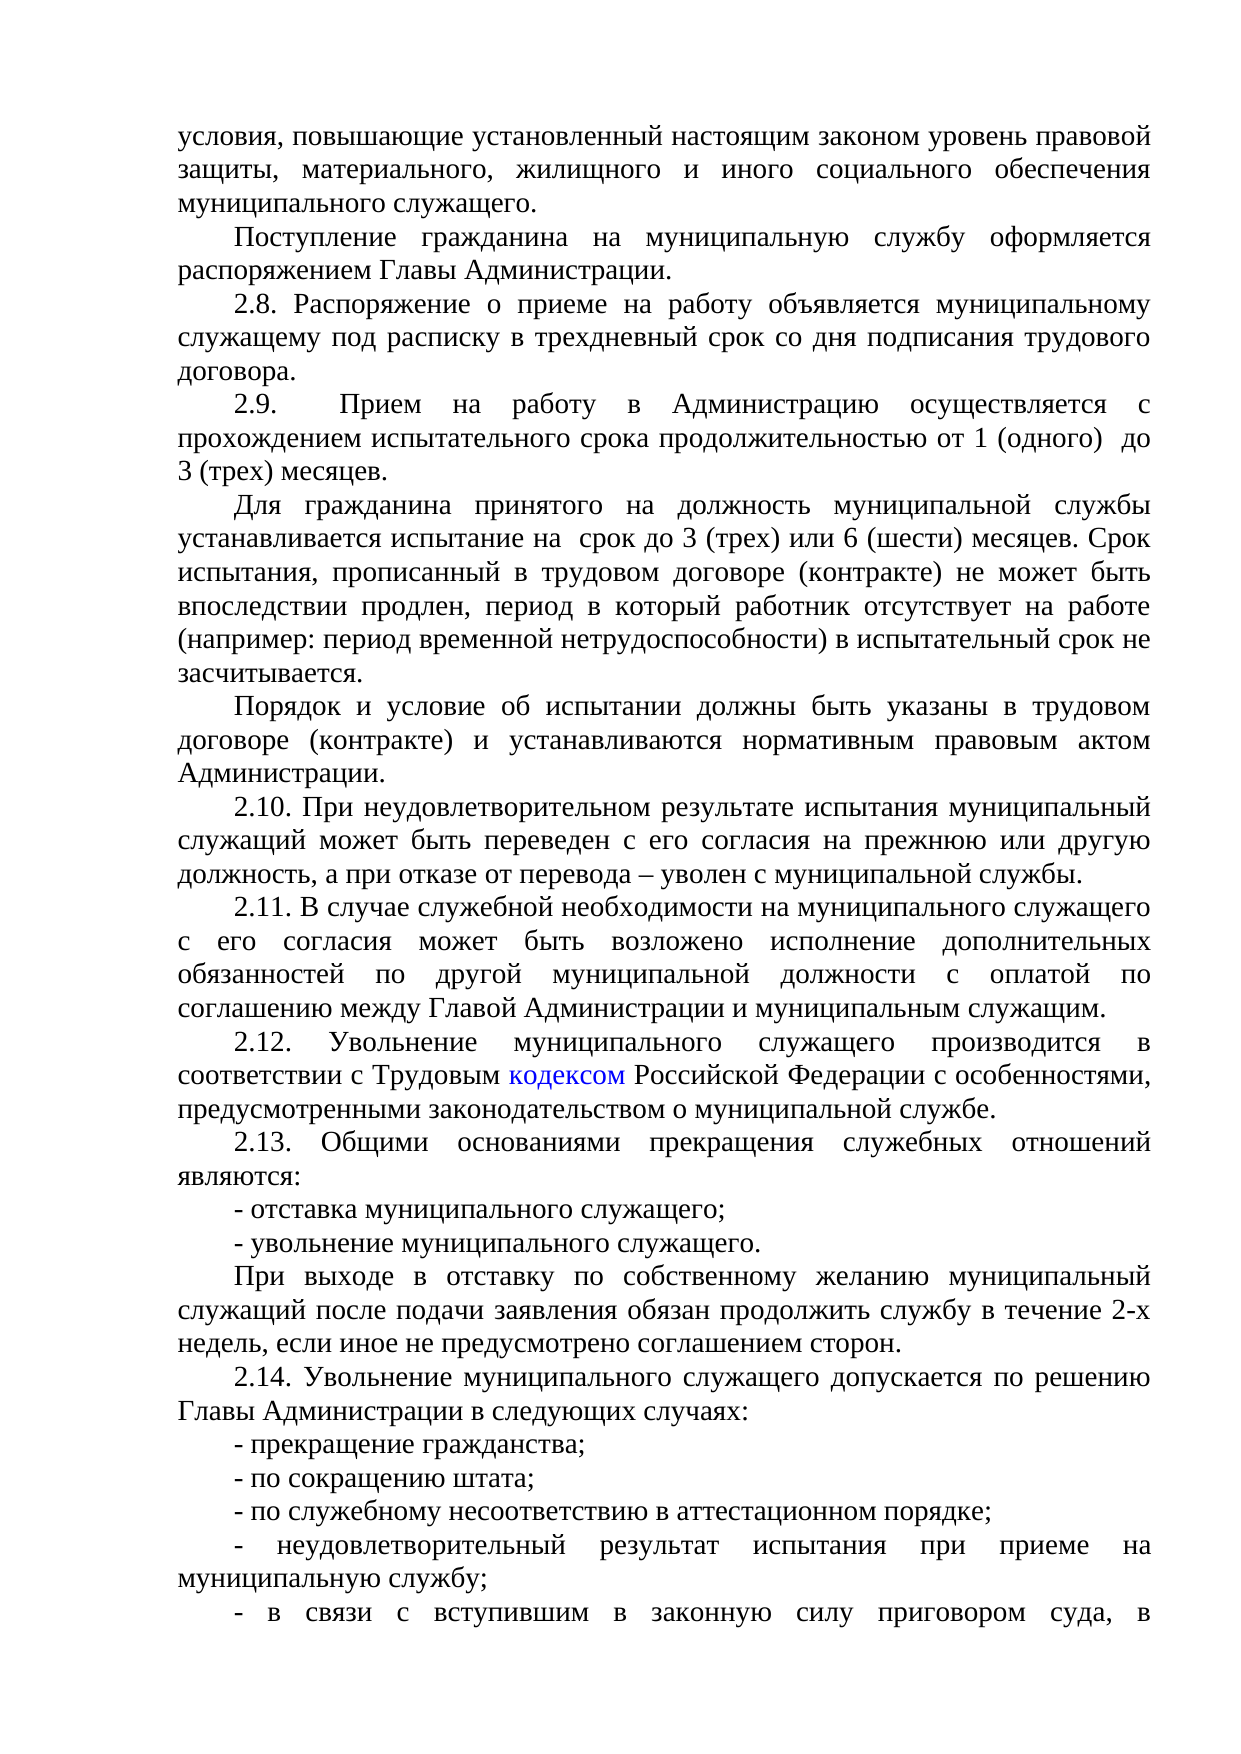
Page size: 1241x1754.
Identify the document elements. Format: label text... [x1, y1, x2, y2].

text - отставка муниципального служащего; [177, 1191, 1152, 1225]
text - по служебному несоответствию в аттестационном порядке; [177, 1493, 1152, 1527]
text Порядок и условие об испытании должны быть указаны в трудовом договоре (контракте) и устанавливаются нормативным правовым актом Администрации. [177, 688, 1152, 789]
text - неудовлетворительный результат испытания при приеме на муниципальную службу; [177, 1527, 1152, 1594]
text Поступление гражданина на муниципальную службу оформляется распоряжением Главы Администрации. [177, 219, 1152, 286]
text - по сокращению штата; [177, 1460, 1152, 1493]
text 2.10. При неудовлетворительном результате испытания муниципальный служащий может быть переведен с его согласия на прежнюю или другую должность, а при отказе от перевода – уволен с муниципальной службы. [177, 789, 1152, 889]
text 2.14. Увольнение муниципального служащего допускается по решению Главы Администрации в следующих случаях: [177, 1359, 1152, 1426]
text При выходе в отставку по собственному желанию муниципальный служащий после подачи заявления обязан продолжить службу в течение 2-х недель, если иное не предусмотрено соглашением сторон. [177, 1258, 1152, 1359]
text 2.8. Распоряжение о приеме на работу объявляется муниципальному служащему под расписку в трехдневный срок со дня подписания трудового договора. [177, 286, 1152, 386]
text 2.9. Прием на работу в Администрацию осуществляется с прохождением испытательного срока продолжительностью от 1 (одного) до 3 (трех) месяцев. [177, 386, 1152, 487]
text - прекращение гражданства; [177, 1426, 1152, 1460]
text Для гражданина принятого на должность муниципальной службы устанавливается испытание на срок до 3 (трех) или 6 (шести) месяцев. Срок испытания, прописанный в трудовом договоре (контракте) не может быть впоследствии продлен, период в который работник отсутствует на работе (например: период временной нетрудоспособности) в испытательный срок не засчитывается. [177, 487, 1152, 688]
text 2.12. Увольнение муниципального служащего производится в соответствии с Трудовым кодексом Российской Федерации с особенностями, предусмотренными законодательством о муниципальной службе. [177, 1024, 1152, 1124]
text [177, 1594, 1152, 1627]
text 2.13. Общими основаниями прекращения служебных отношений являются: [177, 1124, 1152, 1191]
text - увольнение муниципального служащего. [177, 1225, 1152, 1258]
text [177, 118, 1152, 219]
text 2.11. В случае служебной необходимости на муниципального служащего с его согласия может быть возложено исполнение дополнительных обязанностей по другой муниципальной должности с оплатой по соглашению между Главой Администрации и муниципальным служащим. [177, 889, 1152, 1024]
